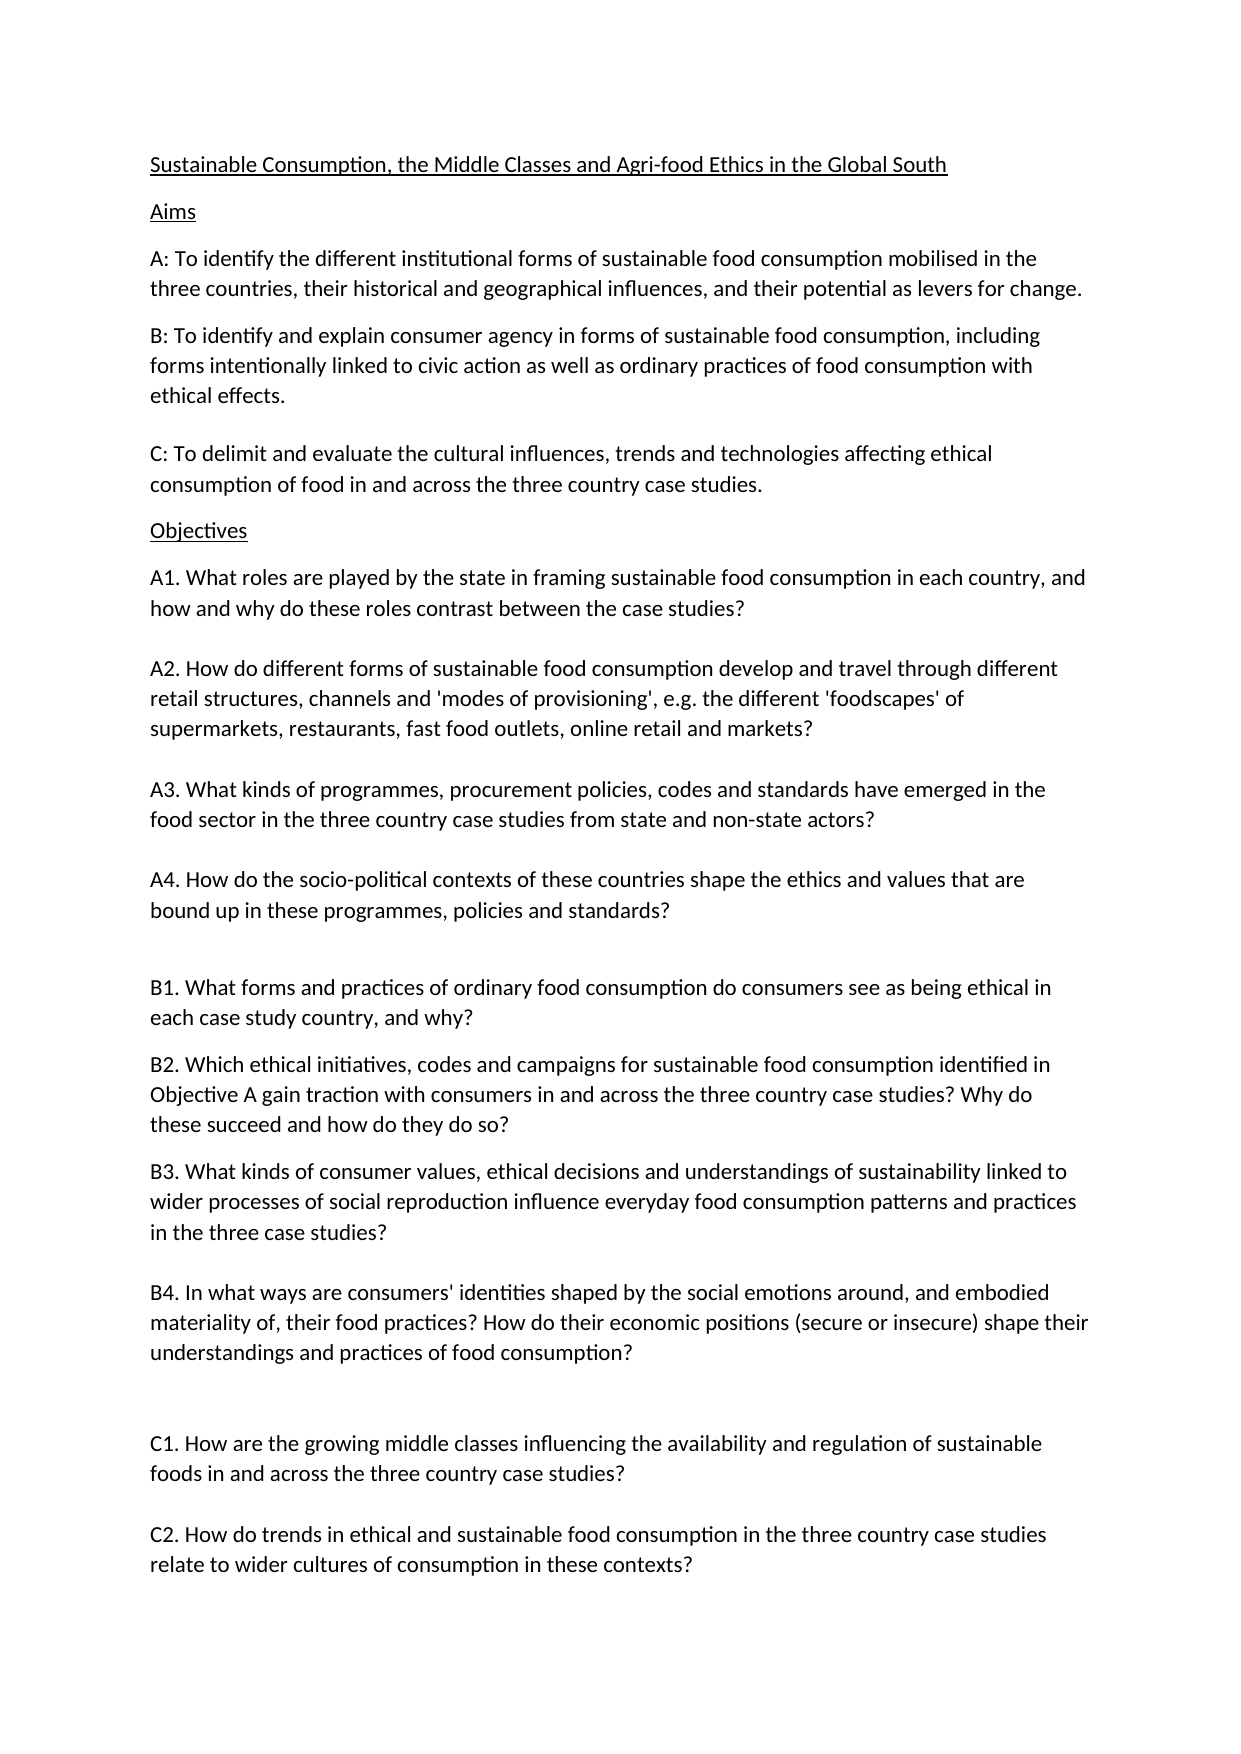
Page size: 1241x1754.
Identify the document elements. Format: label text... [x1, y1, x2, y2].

text C2. How do trends in ethical and sustainable food consumption in the three country case studies relate to wider cultures of consumption in these contexts? [150, 1520, 1090, 1578]
text A: To identify the different institutional forms of sustainable food consumption mobilised in the three countries, their historical and geographical influences, and their potential as levers for change. [150, 244, 1090, 302]
text A4. How do the socio-political contexts of these countries shape the ethics and values that are bound up in these programmes, policies and standards? [150, 866, 1090, 924]
text A2. How do different forms of sustainable food consumption develop and travel through different retail structures, channels and 'modes of provisioning', e.g. the different 'foodscapes' of supermarkets, restaurants, fast food outlets, online retail and markets? [150, 654, 1090, 742]
text C1. How are the growing middle classes influencing the availability and regulation of sustainable foods in and across the three country case studies? [150, 1429, 1090, 1487]
text A1. What roles are played by the state in framing sustainable food consumption in each country, and how and why do these roles contrast between the case studies? [150, 563, 1090, 622]
text Aims [150, 197, 1090, 225]
text B2. Which ethical initiatives, codes and campaigns for sustainable food consumption identified in Objective A gain traction with consumers in and across the three country case studies? Why do these succeed and how do they do so? [150, 1050, 1090, 1138]
text Sustainable Consumption, the Middle Classes and Agri-food Ethics in the Global South [150, 150, 1090, 178]
text C: To delimit and evaluate the cultural influences, trends and technologies affecting ethical consumption of food in and across the three country case studies. [150, 439, 1090, 498]
text B: To identify and explain consumer agency in forms of sustainable food consumption, including forms intentionally linked to civic action as well as ordinary practices of food consumption with ethical effects. [150, 321, 1090, 409]
text B1. What forms and practices of ordinary food consumption do consumers see as being ethical in each case study country, and why? [150, 973, 1090, 1031]
text B3. What kinds of consumer values, ethical decisions and understandings of sustainability linked to wider processes of social reproduction influence everyday food consumption patterns and practices in the three case studies? [150, 1157, 1090, 1246]
text Objectives [150, 517, 1090, 544]
text A3. What kinds of programmes, procurement policies, codes and standards have emerged in the food sector in the three country case studies from state and non-state actors? [150, 775, 1090, 833]
text B4. In what ways are consumers' identities shaped by the social emotions around, and embodied materiality of, their food practices? How do their economic positions (secure or insecure) shape their understandings and practices of food consumption? [150, 1278, 1090, 1366]
